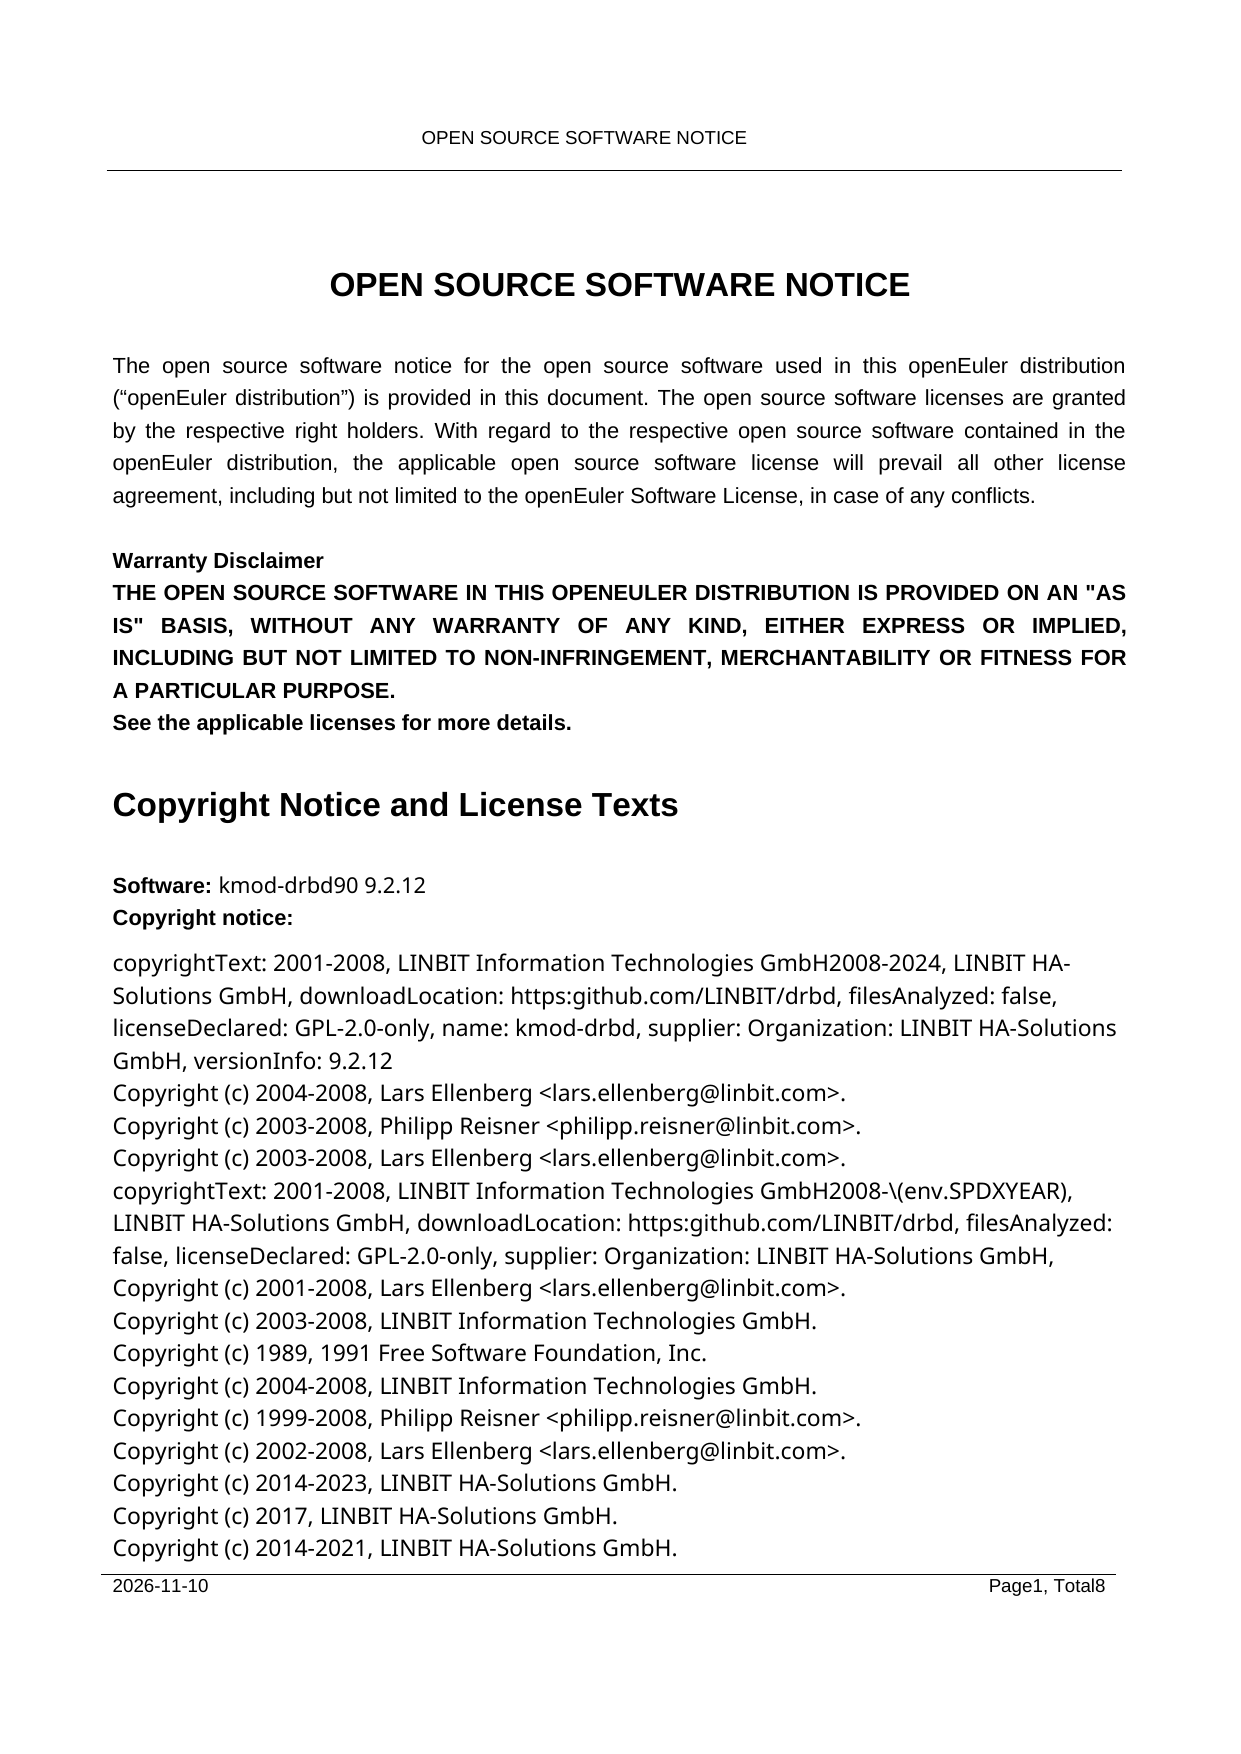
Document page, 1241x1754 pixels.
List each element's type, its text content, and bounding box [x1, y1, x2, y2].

text Copyright notice: [112, 901, 1128, 934]
text Copyright Notice and License Texts [112, 771, 1128, 836]
title Software: kmod-drbd90 9.2.12 [112, 869, 1128, 901]
text The open source software notice for the open source software used in this openEuler distribution (“openEuler distribution”) is provided in this document. The open source software licenses are granted by the respective right holders. With regard to the respective open source software contained in the openEuler distribution, the applicable open source software license will prevail all other license agreement, including but not limited to the openEuler Software License, in case of any conflicts. [112, 349, 1128, 511]
text OPEN SOURCE SOFTWARE NOTICE [112, 251, 1128, 316]
text THE OPEN SOURCE SOFTWARE IN THIS OPENEULER DISTRIBUTION IS PROVIDED ON AN "AS IS" BASIS, WITHOUT ANY WARRANTY OF ANY KIND, EITHER EXPRESS OR IMPLIED, INCLUDING BUT NOT LIMITED TO NON-INFRINGEMENT, MERCHANTABILITY OR FITNESS FOR A PARTICULAR PURPOSE. See the applicable licenses for more details. [112, 576, 1128, 739]
text Warranty Disclaimer [112, 544, 1128, 576]
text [112, 947, 1128, 1564]
